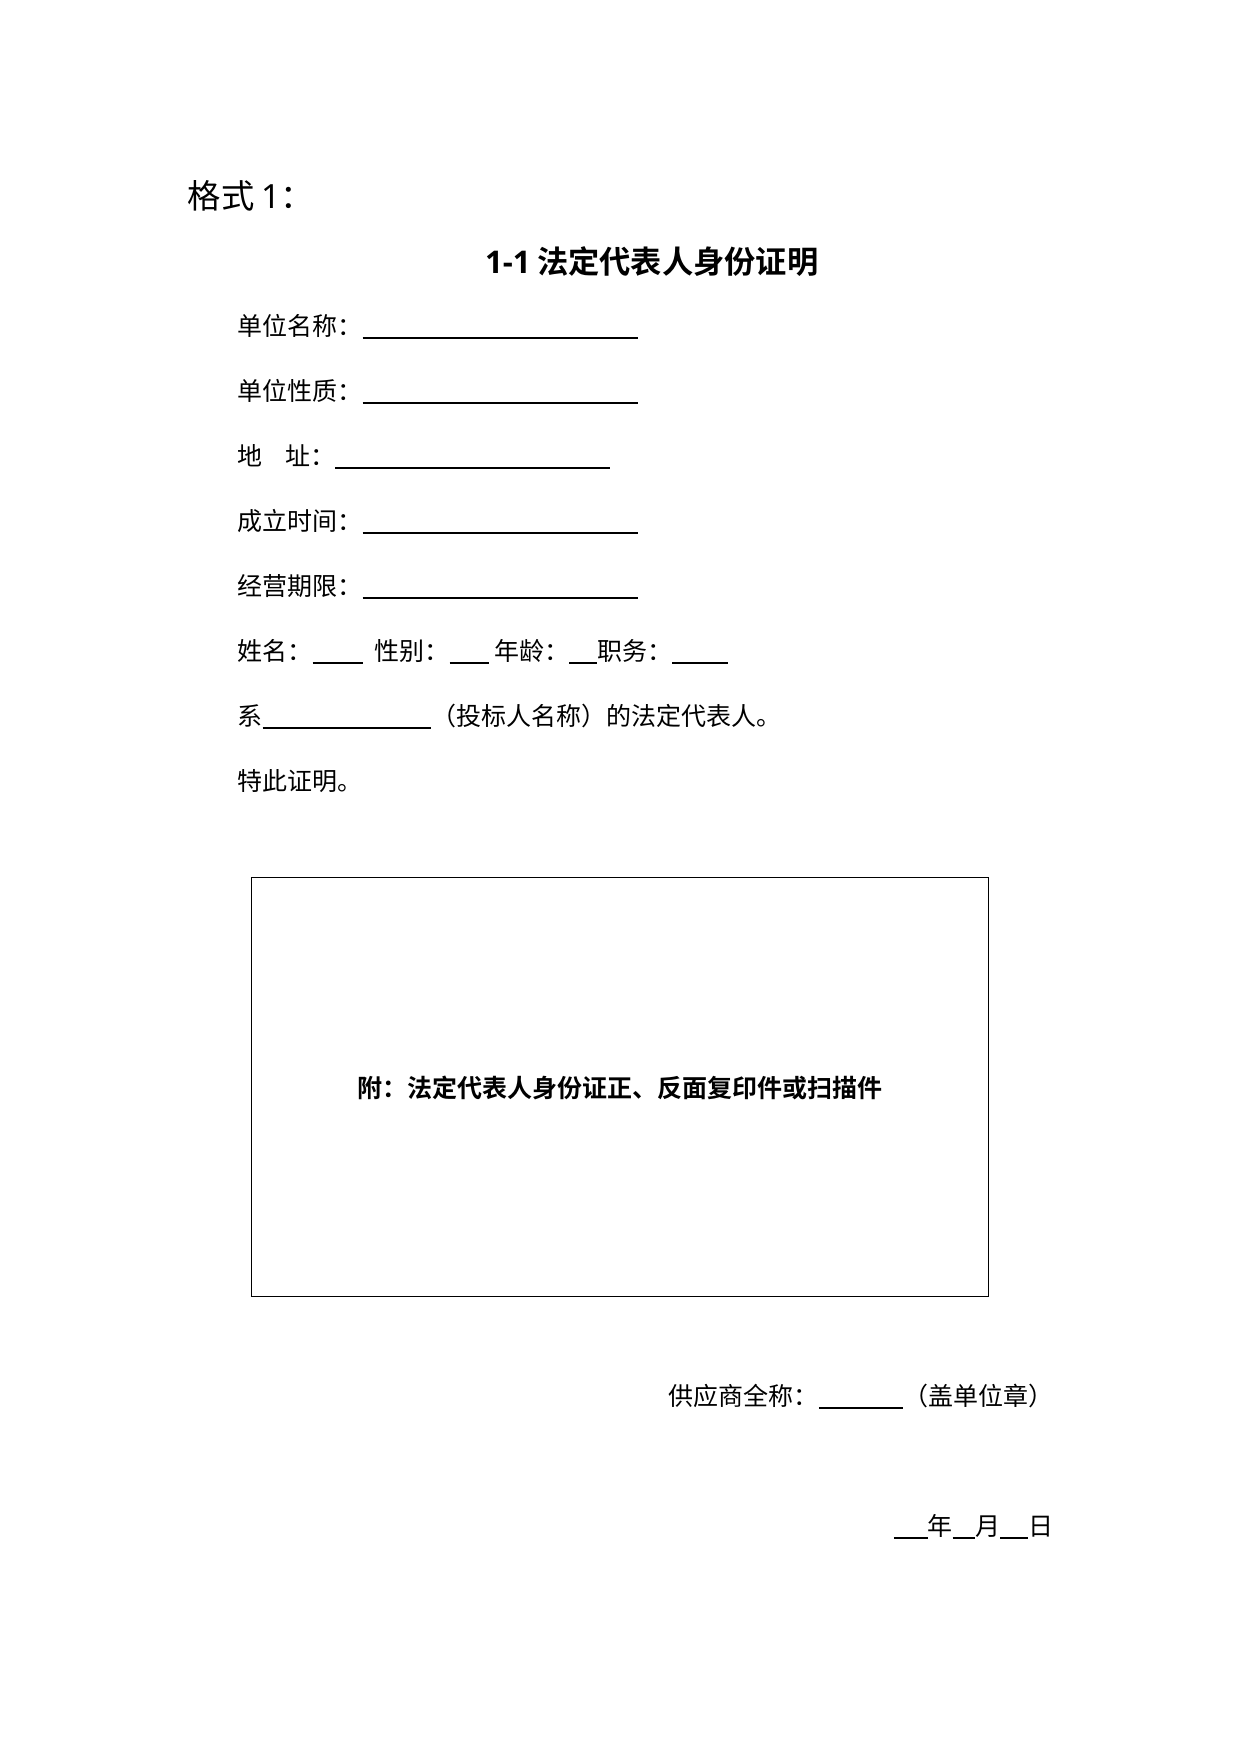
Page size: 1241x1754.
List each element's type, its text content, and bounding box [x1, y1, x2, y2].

text 特此证明。 [187, 747, 1053, 812]
text 成立时间： ， [187, 487, 1053, 552]
text 系 （投标人名称）的法定代表人。 [187, 682, 1053, 747]
text 单位性质： ， [187, 357, 1053, 422]
table_header 附：法定代表人身份证正、反面复印件或扫描件 [252, 878, 988, 1296]
text 1-1法定代表人身份证明 [187, 227, 1053, 292]
text 单位名称： ， [187, 292, 1053, 357]
text 经营期限： ， [187, 552, 1053, 617]
text 地 址： ， [187, 422, 1053, 487]
text 年 月 日 [187, 1492, 1053, 1557]
text 格式1： [187, 162, 1053, 227]
text 供应商全称： （盖单位章） [187, 1362, 1053, 1427]
text 姓名： 性别： 年龄： 职务： ， [187, 617, 1053, 682]
